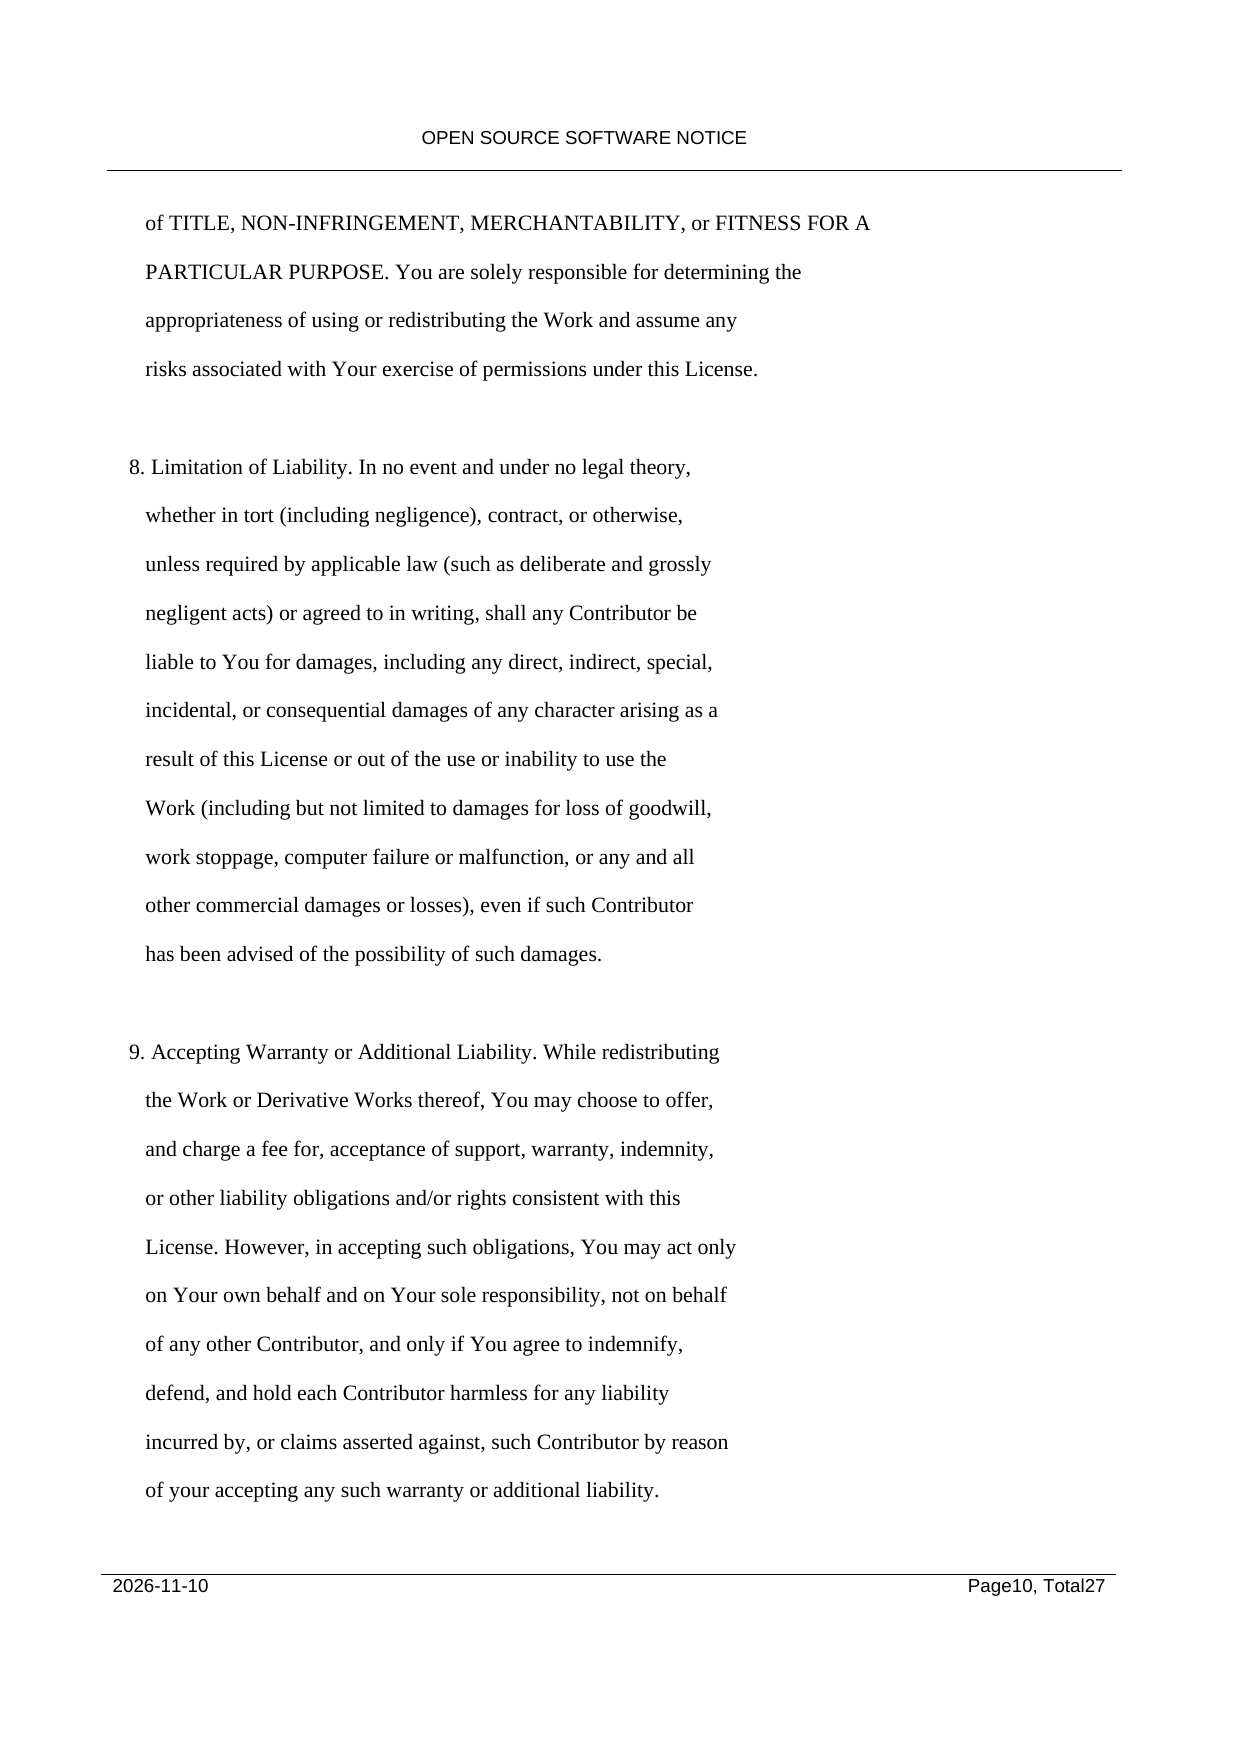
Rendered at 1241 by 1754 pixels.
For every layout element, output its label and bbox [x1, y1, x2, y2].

text [112, 206, 1128, 1506]
